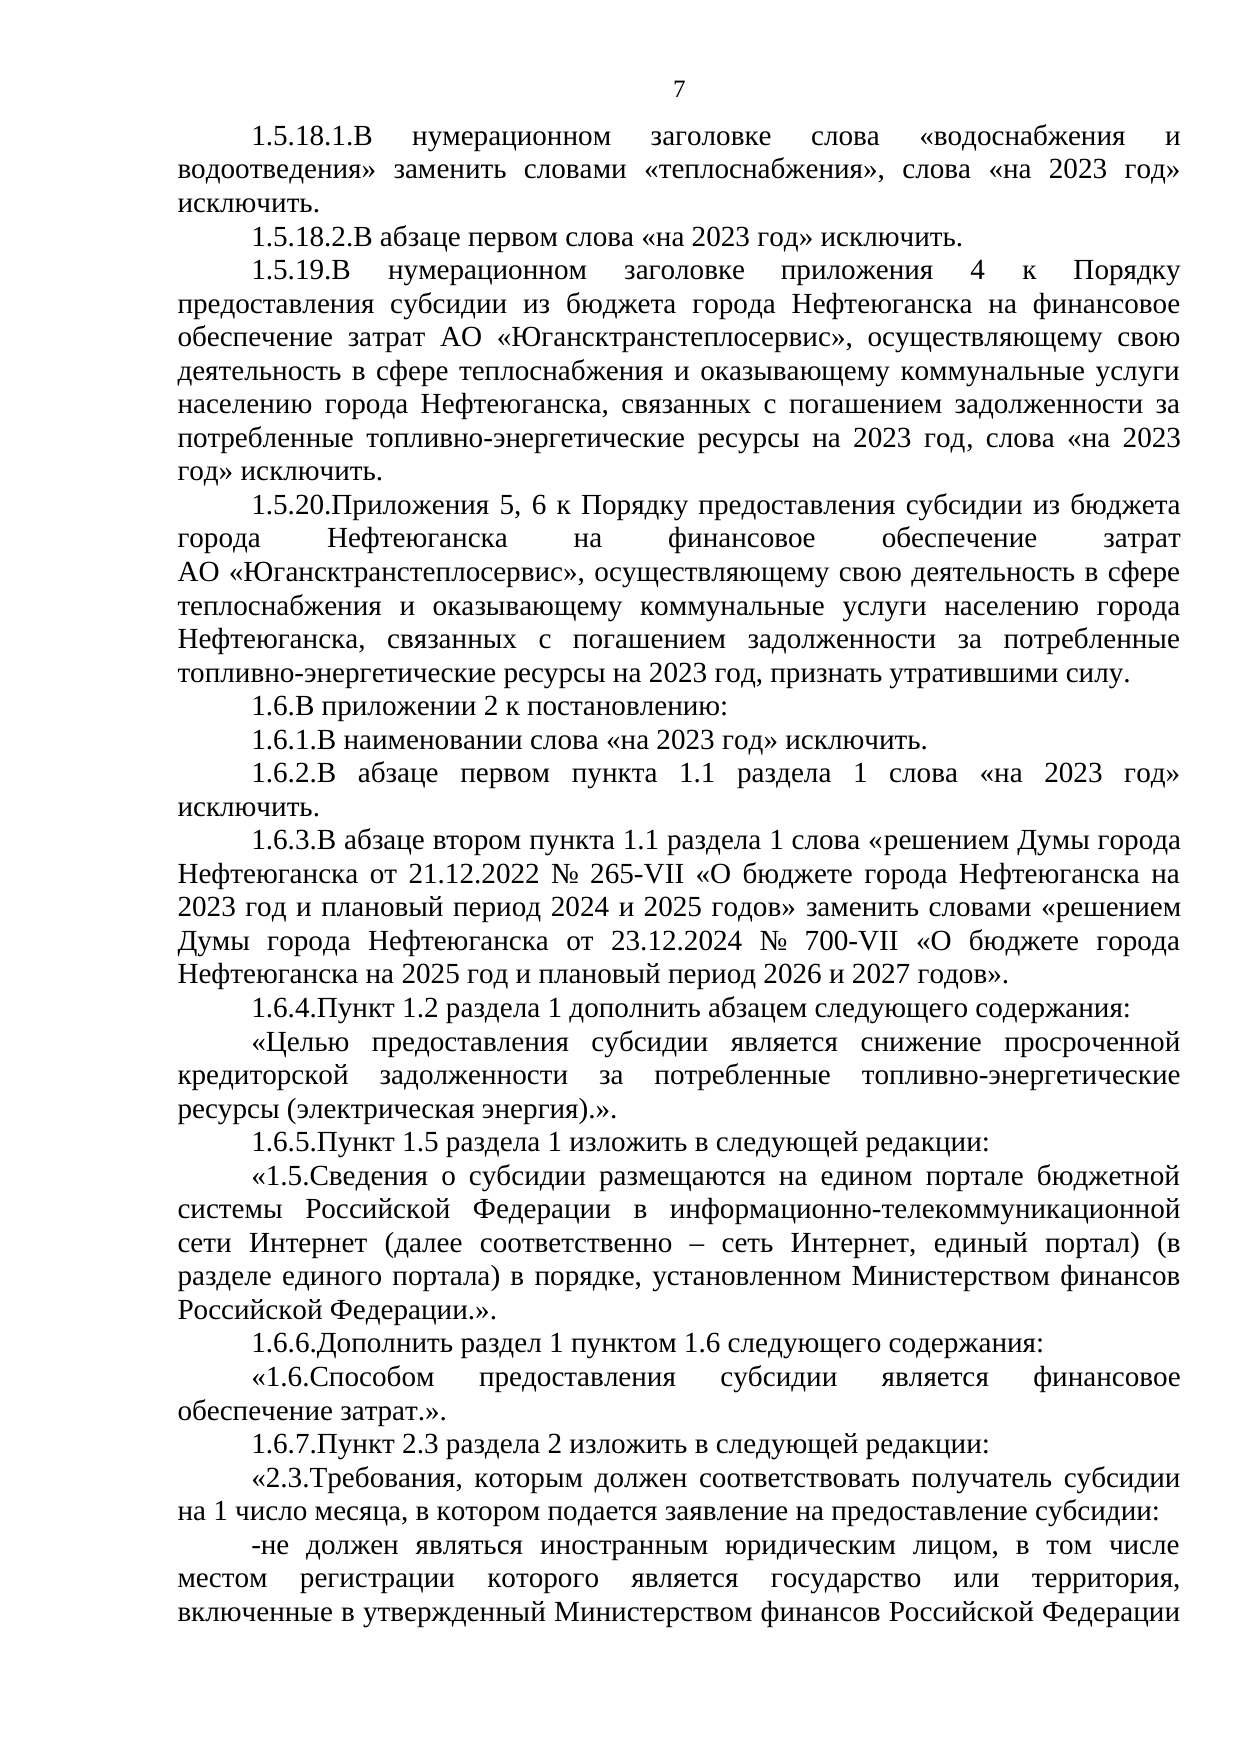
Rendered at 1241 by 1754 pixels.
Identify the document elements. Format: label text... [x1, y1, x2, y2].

text 1.6.5.Пункт 1.5 раздела 1 изложить в следующей редакции: [177, 1124, 1181, 1158]
text 1.6.В приложении 2 к постановлению: [177, 688, 1181, 722]
text 1.6.2.В абзаце первом пункта 1.1 раздела 1 слова «на 2023 год» исключить. [177, 755, 1181, 822]
text 1.5.19.В нумерационном заголовке приложения 4 к Порядку предоставления субсидии из бюджета города Нефтеюганска на финансовое обеспечение затрат АО «Югансктранстеплосервис», осуществляющему свою деятельность в сфере теплоснабжения и оказывающему коммунальные услуги населению города Нефтеюганска, связанных с погашением задолженности за потребленные топливно-энергетические ресурсы на 2023 год, слова «на 2023 год» исключить. [177, 252, 1181, 487]
text «1.5.Сведения о субсидии размещаются на едином портале бюджетной системы Российской Федерации в информационно-телекоммуникационной сети Интернет (далее соответственно – сеть Интернет, единый портал) (в разделе единого портала) в порядке, установленном Министерством финансов Российской Федерации.». [177, 1158, 1181, 1326]
text 1.5.20.Приложения 5, 6 к Порядку предоставления субсидии из бюджета города Нефтеюганска на финансовое обеспечение затрат АО «Югансктранстеплосервис», осуществляющему свою деятельность в сфере теплоснабжения и оказывающему коммунальные услуги населению города Нефтеюганска, связанных с погашением задолженности за потребленные топливно-энергетические ресурсы на 2023 год, признать утратившими силу. [177, 487, 1181, 688]
text 1.6.7.Пункт 2.3 раздела 2 изложить в следующей редакции: [177, 1426, 1181, 1460]
text 1.6.4.Пункт 1.2 раздела 1 дополнить абзацем следующего содержания: [177, 990, 1181, 1024]
text «Целью предоставления субсидии является снижение просроченной кредиторской задолженности за потребленные топливно-энергетические ресурсы (электрическая энергия).». [177, 1024, 1181, 1124]
text 1.6.3.В абзаце втором пункта 1.1 раздела 1 слова «решением Думы города Нефтеюганска от 21.12.2022 № 265-VII «О бюджете города Нефтеюганска на 2023 год и плановый период 2024 и 2025 годов» заменить словами «решением Думы города Нефтеюганска от 23.12.2024 № 700-VII «О бюджете города Нефтеюганска на 2025 год и плановый период 2026 и 2027 годов». [177, 822, 1181, 990]
text «2.3.Требования, которым должен соответствовать получатель субсидии на 1 число месяца, в котором подается заявление на предоставление субсидии: [177, 1460, 1181, 1527]
text 1.6.6.Дополнить раздел 1 пунктом 1.6 следующего содержания: [177, 1326, 1181, 1359]
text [177, 1527, 1181, 1627]
text 1.5.18.2.В абзаце первом слова «на 2023 год» исключить. [177, 219, 1181, 252]
text 1.5.18.1.В нумерационном заголовке слова «водоснабжения и водоотведения» заменить словами «теплоснабжения», слова «на 2023 год» исключить. [177, 118, 1181, 219]
text «1.6.Способом предоставления субсидии является финансовое обеспечение затрат.». [177, 1359, 1181, 1426]
text 1.6.1.В наименовании слова «на 2023 год» исключить. [177, 722, 1181, 755]
